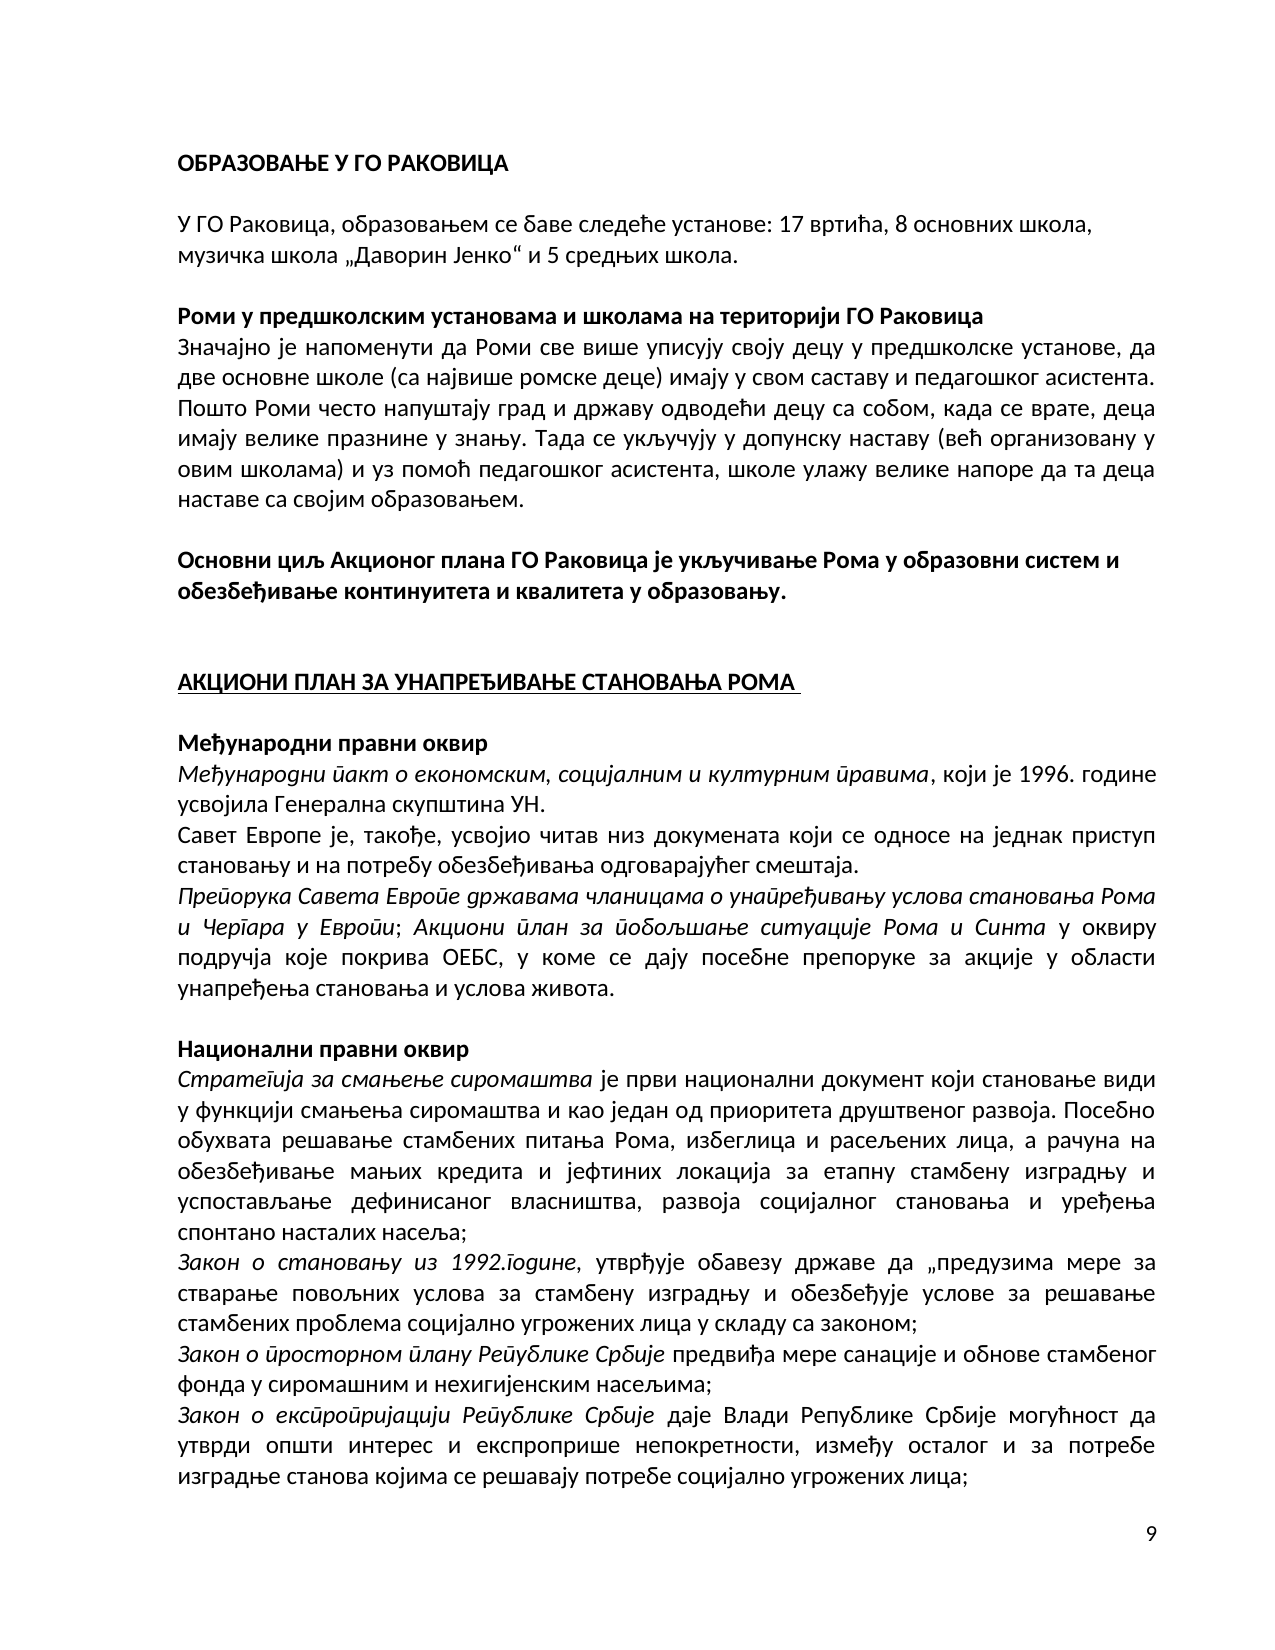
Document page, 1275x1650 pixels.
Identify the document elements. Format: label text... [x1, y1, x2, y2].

text У ГО Раковица, образовањем се баве следеће установе: 17 вртића, 8 основних школа, музичка школа „Даворин Јенко“ и 5 средњих школа. [177, 209, 1157, 270]
text Закон о просторном плану Републике Србије предвиђа мере санације и обнове стамбеног фонда у сиромашним и нехигијенским насељима; [177, 1338, 1157, 1399]
text Међународни пакт о економским, социјалним и културним правима, који је 1996. године усвојила Генерална скупштина УН. [177, 758, 1157, 819]
text Стратегија за смањење сиромаштва је први национални документ који становање види у функцији смањења сиромаштва и као један од приоритета друштвеног развоја. Посебно обухвата решавање стамбених питања Рома, избеглица и расељених лица, а рачуна на обезбеђивање мањих кредита и јефтиних локација за етапну стамбену изградњу и успостављање дефинисаног власништва, развоја социјалног становања и уређења спонтано насталих насеља; [177, 1063, 1157, 1246]
text ОБРАЗОВАЊЕ У ГО РАКОВИЦА [177, 148, 1157, 178]
text Закон о експропријацији Републике Србије даје Влади Републике Србије могућност да утврди општи интерес и експроприше непокретности, између осталог и за потребе изградње станова којима се решавају потребе социјално угрожених лица; [177, 1399, 1157, 1491]
text Закон о становању из 1992.године, утврђује обавезу државе да „предузима мере за стварање повољних услова за стамбену изградњу и обезбеђује услове за решавање стамбених проблема социјално угрожених лица у складу са законом; [177, 1246, 1157, 1338]
text Национални правни оквир [177, 1033, 1157, 1063]
text Роми у предшколским установама и школама на територији ГО Раковица [177, 300, 1157, 331]
text Значајно је напоменути да Роми све више уписују своју децу у предшколске установе, да две основне школе (са највише ромске деце) имају у свом саставу и педагошког асистента. Пошто Роми често напуштају град и државу одводећи децу са собом, када се врате, деца имају велике празнине у знању. Тада се укључују у допунску наставу (већ организовану у овим школама) и уз помоћ педагошког асистента, школе улажу велике напоре да та деца наставе са својим образовањем. [177, 331, 1157, 514]
text Савет Европе је, такође, усвојио читав низ докумената који се односе на једнак приступ становању и на потребу обезбеђивања одговарајућег смештаја. [177, 819, 1157, 880]
text АКЦИОНИ ПЛАН ЗА УНАПРЕЂИВАЊЕ СТАНОВАЊА РОМА [177, 666, 1157, 697]
text Међународни правни оквир [177, 727, 1157, 758]
text Препорука Савета Европе државама чланицама о унапређивању услова становања Рома и Чергара у Европи; Акциони план за побољшање ситуације Рома и Синта у оквиру подручја које покрива ОЕБС, у коме се дају посебне препоруке за акције у области унапређења становања и услова живота. [177, 880, 1157, 1002]
text Основни циљ Акционог плана ГО Раковица је укључивање Рома у образовни систем и обезбеђивање континуитета и квалитета у образовању. [177, 544, 1157, 605]
